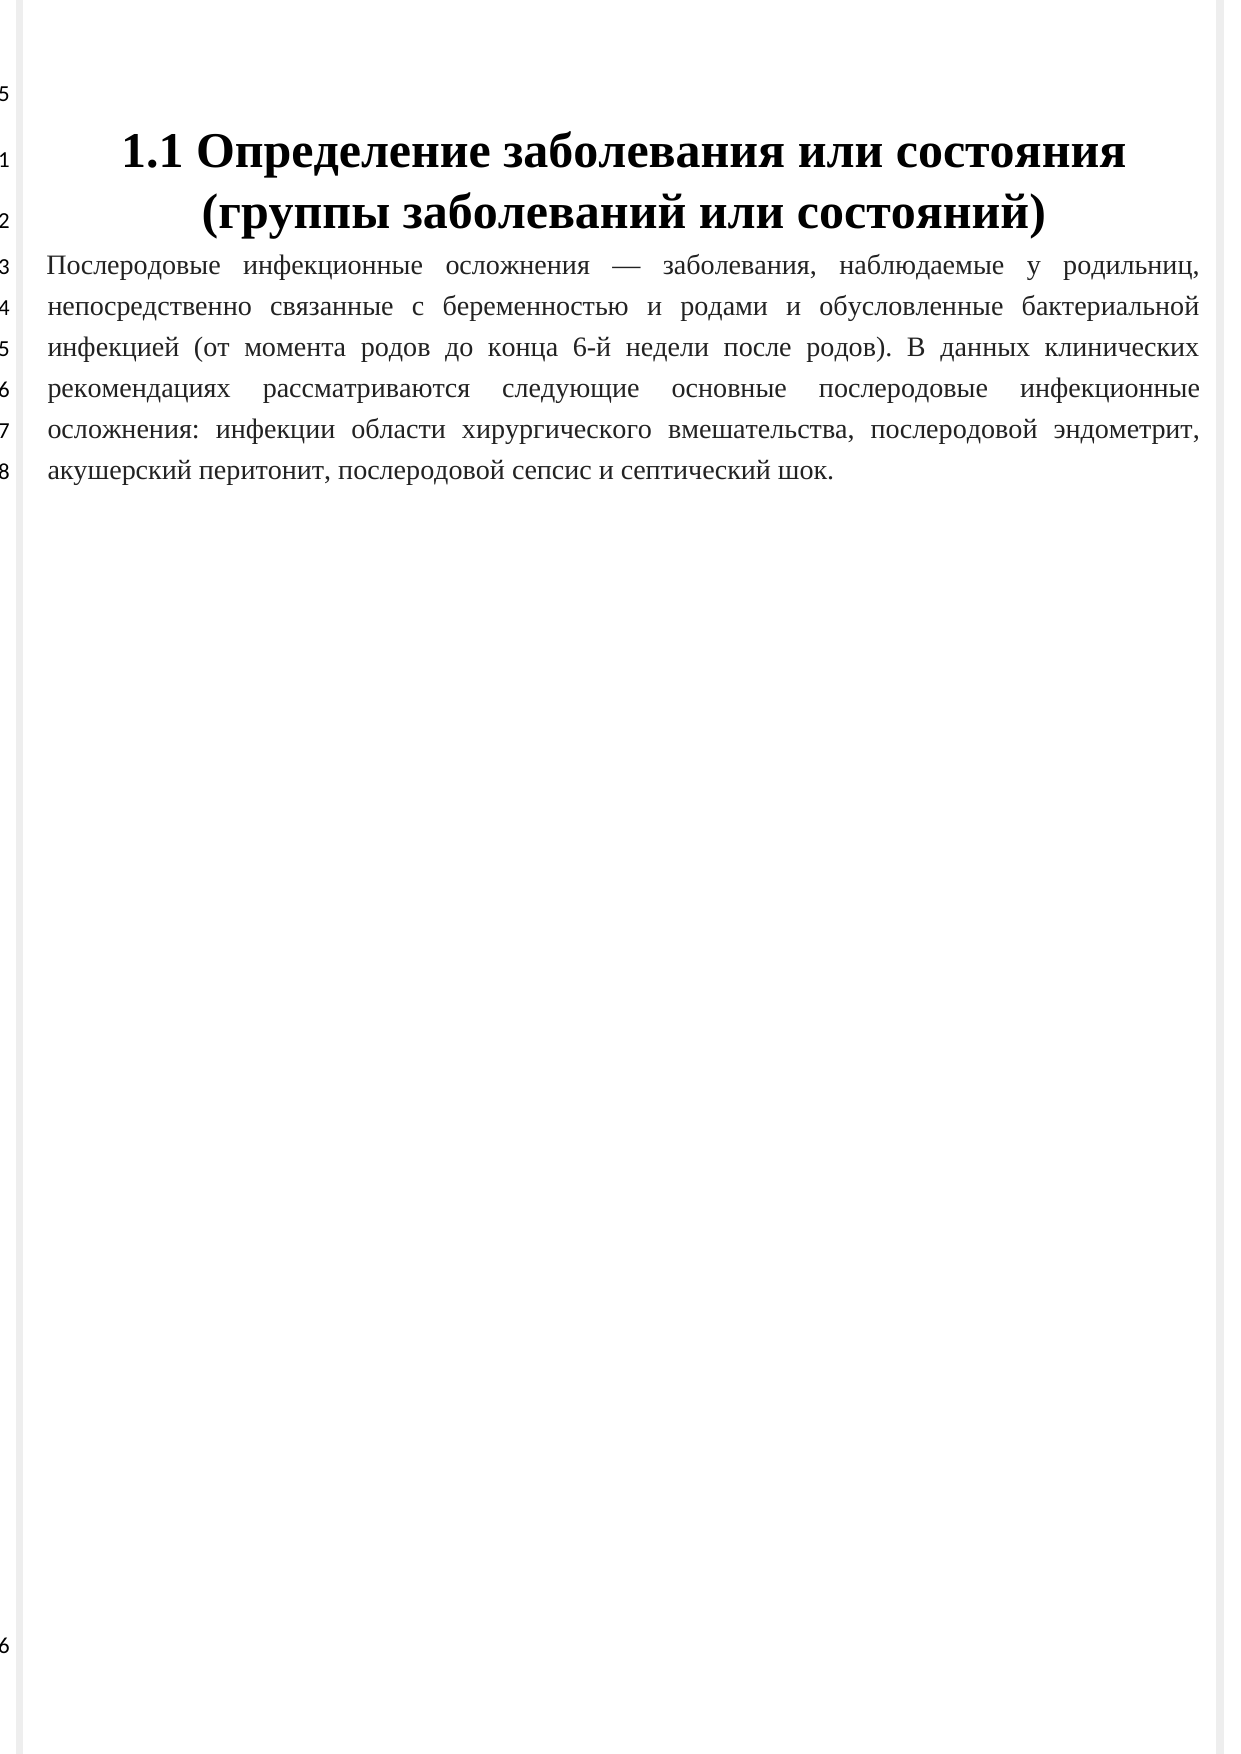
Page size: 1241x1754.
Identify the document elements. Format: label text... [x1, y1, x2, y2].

subtitle (группы заболеваний или состояний) [39, 187, 1201, 239]
text Послеродовые инфекционные осложнения — заболевания, наблюдаемые у родильниц, непосредственно связанные с беременностью и родами и обусловленные бактериальной инфекцией (от момента родов до конца 6-й недели после родов). В данных клинических рекомендациях рассматриваются следующие основные послеродовые инфекционные осложнения: инфекции области хирургического вмешательства, послеродовой эндометрит, акушерский перитонит, послеродовой сепсис и септический шок. [39, 248, 1201, 485]
text 1.1 Определение заболевания или состояния [39, 127, 1201, 178]
